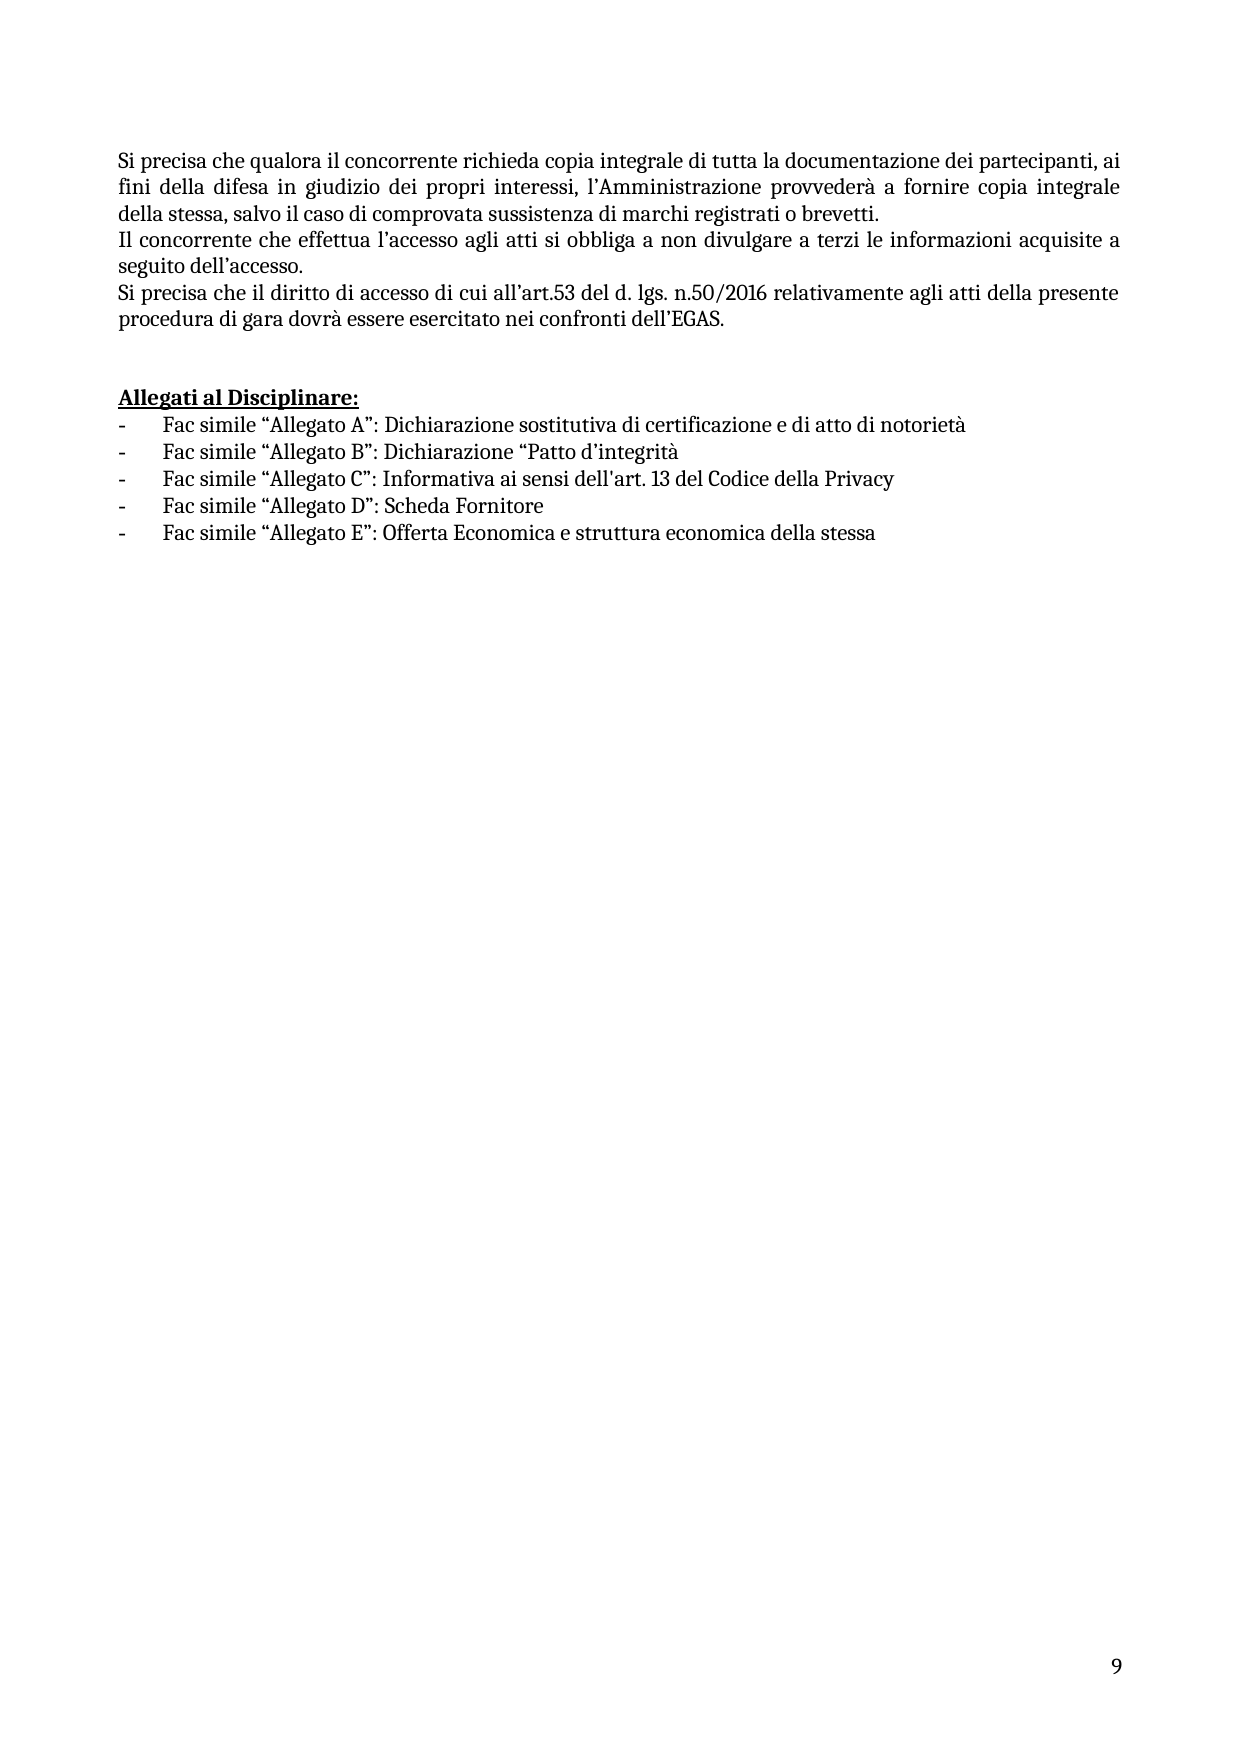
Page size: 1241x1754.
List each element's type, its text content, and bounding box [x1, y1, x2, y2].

list Fac simile “Allegato A”: Dichiarazione sostitutiva di certificazione e di atto di notorietà [118, 411, 1122, 438]
text Il concorrente che effettua l’accesso agli atti si obbliga a non divulgare a terzi le informazioni acquisite a seguito dell’accesso. [118, 227, 1122, 279]
list Fac simile “Allegato C”: Informativa ai sensi dell'art. 13 del Codice della Privacy [118, 465, 1122, 492]
text Allegati al Disciplinare: [118, 385, 1122, 411]
list Fac simile “Allegato B”: Dichiarazione “Patto d’integrità [118, 438, 1122, 465]
text Si precisa che qualora il concorrente richieda copia integrale di tutta la documentazione dei partecipanti, ai fini della difesa in giudizio dei propri interessi, l’Amministrazione provvederà a fornire copia integrale della stessa, salvo il caso di comprovata sussistenza di marchi registrati o brevetti. [118, 148, 1122, 227]
list Fac simile “Allegato E”: Offerta Economica e struttura economica della stessa [118, 519, 1122, 547]
list Fac simile “Allegato D”: Scheda Fornitore [118, 492, 1122, 519]
text Si precisa che il diritto di accesso di cui all’art.53 del d. lgs. n.50/2016 relativamente agli atti della presente procedura di gara dovrà essere esercitato nei confronti dell’EGAS. [118, 279, 1122, 332]
